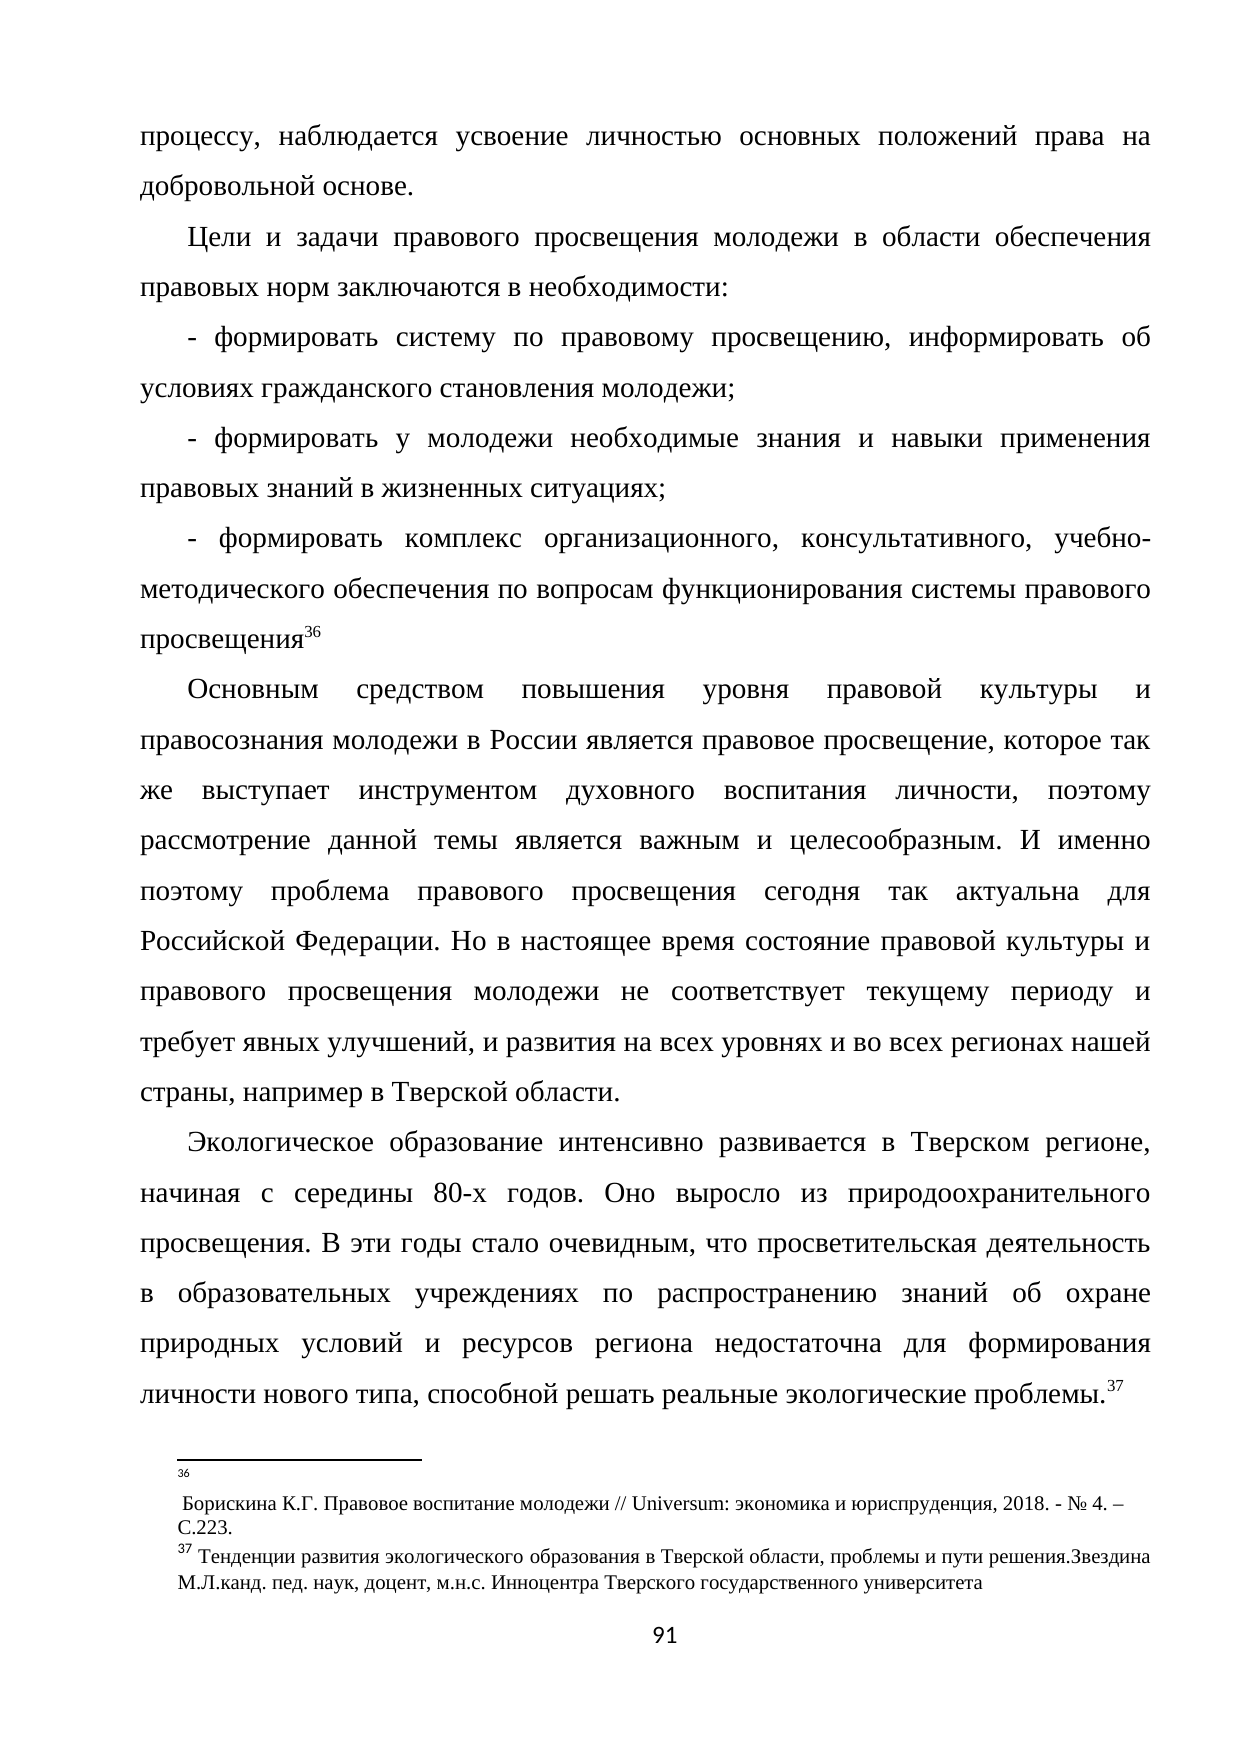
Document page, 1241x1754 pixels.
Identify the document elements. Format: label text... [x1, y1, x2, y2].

text - формировать комплекс организационного, консультативного, учебно-методического обеспечения по вопросам функционирования системы правового просвещения [140, 521, 1152, 655]
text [140, 118, 1152, 202]
text - формировать систему по правовому просвещению, информировать об условиях гражданского становления молодежи; [140, 319, 1152, 403]
text Основным средством повышения уровня правовой культуры и правосознания молодежи в России является правовое просвещение, которое так же выступает инструментом духовного воспитания личности, поэтому рассмотрение данной темы является важным и целесообразным. И именно поэтому проблема правового просвещения сегодня так актуальна для Российской Федерации. Но в настоящее время состояние правовой культуры и правового просвещения молодежи не соответствует текущему периоду и требует явных улучшений, и развития на всех уровнях и во всех регионах нашей страны, например в Тверской области. [140, 672, 1152, 1108]
text Экологическое образование интенсивно развивается в Тверском регионе, начиная с середины 80-х годов. Оно выросло из природоохранительного просвещения. В эти годы стало очевидным, что просветительская деятельность в образовательных учреждениях по распространению знаний об охране природных условий и ресурсов региона недостаточна для формирования личности нового типа, способной решать реальные экологические проблемы. [140, 1124, 1152, 1409]
text Цели и задачи правового просвещения молодежи в области обеспечения правовых норм заключаются в необходимости: [140, 219, 1152, 303]
text - формировать у молодежи необходимые знания и навыки применения правовых знаний в жизненных ситуациях; [140, 420, 1152, 504]
